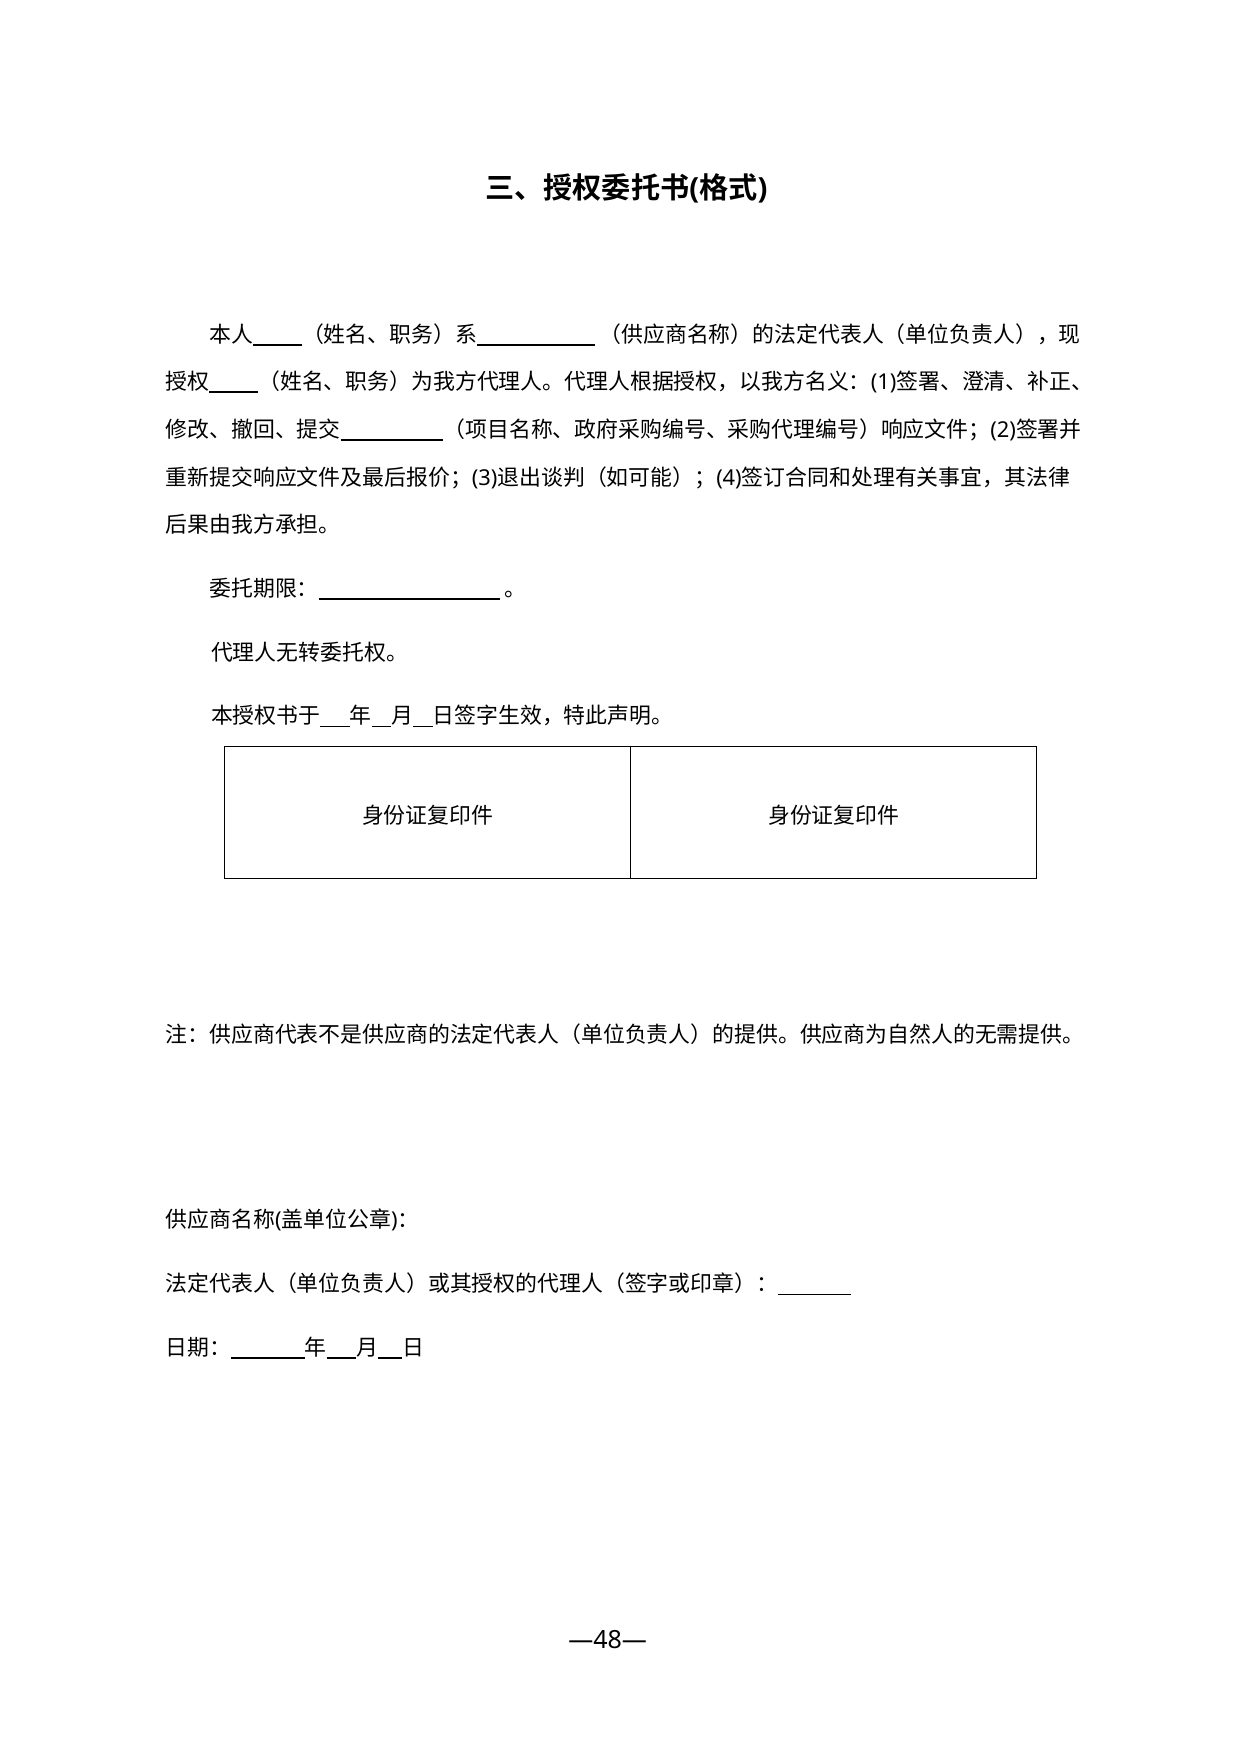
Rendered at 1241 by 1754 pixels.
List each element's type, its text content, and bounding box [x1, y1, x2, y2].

table_header 身份证复印件 [225, 747, 630, 878]
text 日期： 年 月 日 [165, 1330, 1087, 1362]
table_header 身份证复印件 [631, 747, 1036, 878]
text 法定代表人（单位负责人）或其授权的代理人（签字或印章）： [165, 1266, 1087, 1298]
text 委托期限： 。 [165, 571, 1087, 603]
text 供应商名称(盖单位公章)： [165, 1202, 1087, 1234]
text 本授权书于 年 月 日签字生效，特此声明。 [165, 698, 1087, 730]
text 代理人无转委托权。 [165, 635, 1087, 666]
text 本人 （姓名、职务）系 （供应商名称）的法定代表人（单位负责人），现授权 （姓名、职务）为我方代理人。代理人根据授权，以我方名义：(1)签署、澄清、补正、修改、撤回、提交 （项目名称、政府采购编号、采购代理编号）响应文件；(2)签署并重新提交响应文件及最后报价；(3)退出谈判（如可能）；(4)签订合同和处理有关事宜，其法律后果由我方承担。 [165, 317, 1087, 539]
subtitle 三、授权委托书(格式) [165, 153, 1087, 218]
text 注：供应商代表不是供应商的法定代表人（单位负责人）的提供。供应商为自然人的无需提供。 [165, 1017, 1087, 1048]
